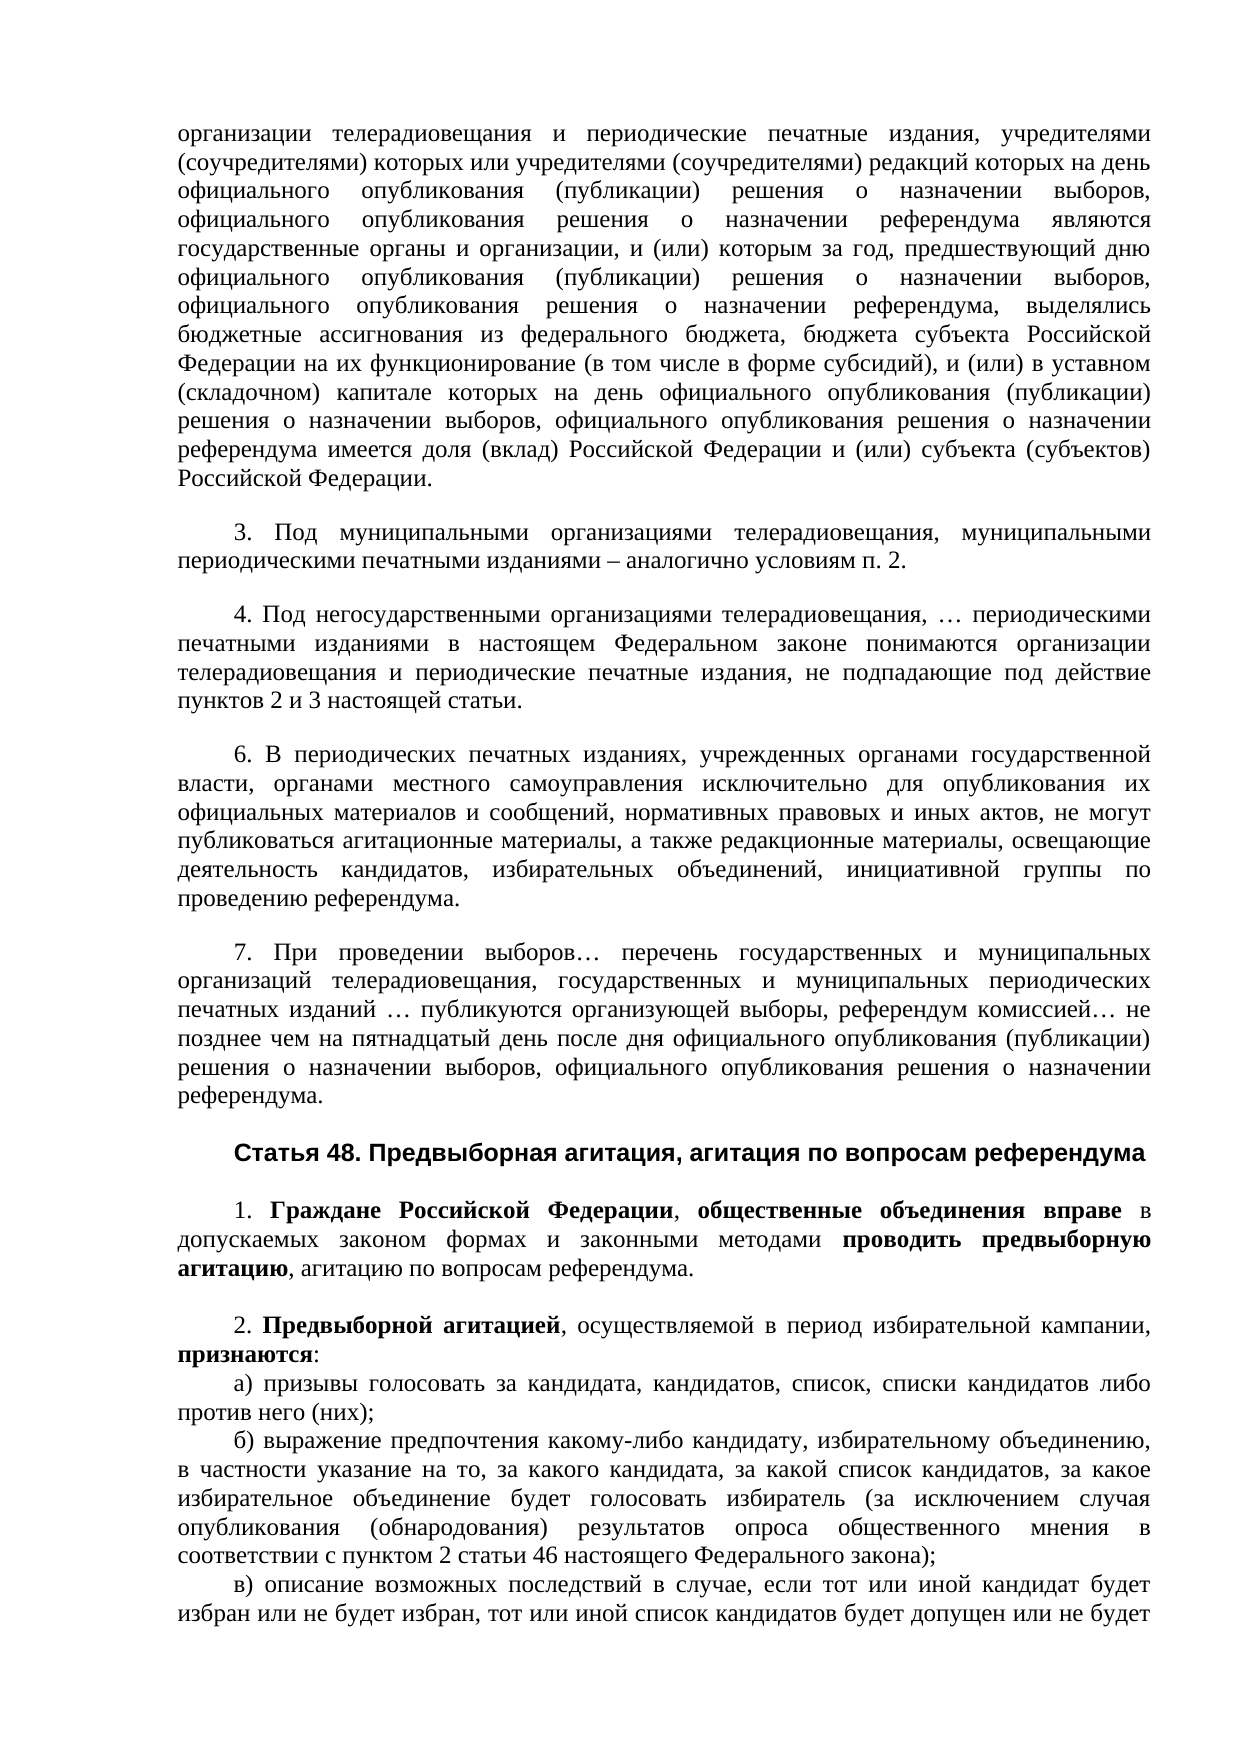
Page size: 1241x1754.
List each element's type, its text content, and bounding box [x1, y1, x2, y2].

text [177, 118, 1152, 492]
text 4. Под негосударственными организациями телерадиовещания, … периодическими печатными изданиями в настоящем Федеральном законе понимаются организации телерадиовещания и периодические печатные издания, не подпадающие под действие пунктов 2 и 3 настоящей статьи. [177, 599, 1152, 714]
text 3. Под муниципальными организациями телерадиовещания, муниципальными периодическими печатными изданиями – аналогично условиям п. 2. [177, 517, 1152, 574]
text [177, 1569, 1152, 1627]
text б) выражение предпочтения какому-либо кандидату, избирательному объединению, в частности указание на то, за какого кандидата, за какой список кандидатов, за какое избирательное объединение будет голосовать избиратель (за исключением случая опубликования (обнародования) результатов опроса общественного мнения в соответствии с пунктом 2 статьи 46 настоящего Федерального закона); [177, 1426, 1152, 1569]
text 2. Предвыборной агитацией, осуществляемой в период избирательной кампании, признаются: [177, 1311, 1152, 1368]
text 7. При проведении выборов… перечень государственных и муниципальных организаций телерадиовещания, государственных и муниципальных периодических печатных изданий … публикуются организующей выборы, референдум комиссией… не позднее чем на пятнадцатый день после дня официального опубликования (публикации) решения о назначении выборов, официального опубликования решения о назначении референдума. [177, 937, 1152, 1109]
text 1. Граждане Российской Федерации, общественные объединения вправе в допускаемых законом формах и законными методами проводить предвыборную агитацию, агитацию по вопросам референдума. [177, 1196, 1152, 1282]
text а) призывы голосовать за кандидата, кандидатов, список, списки кандидатов либо против него (них); [177, 1368, 1152, 1426]
text Статья 48. Предвыборная агитация, агитация по вопросам референдума [177, 1138, 1152, 1167]
text 6. В периодических печатных изданиях, учрежденных органами государственной власти, органами местного самоуправления исключительно для опубликования их официальных материалов и сообщений, нормативных правовых и иных актов, не могут публиковаться агитационные материалы, а также редакционные материалы, освещающие деятельность кандидатов, избирательных объединений, инициативной группы по проведению референдума. [177, 739, 1152, 912]
